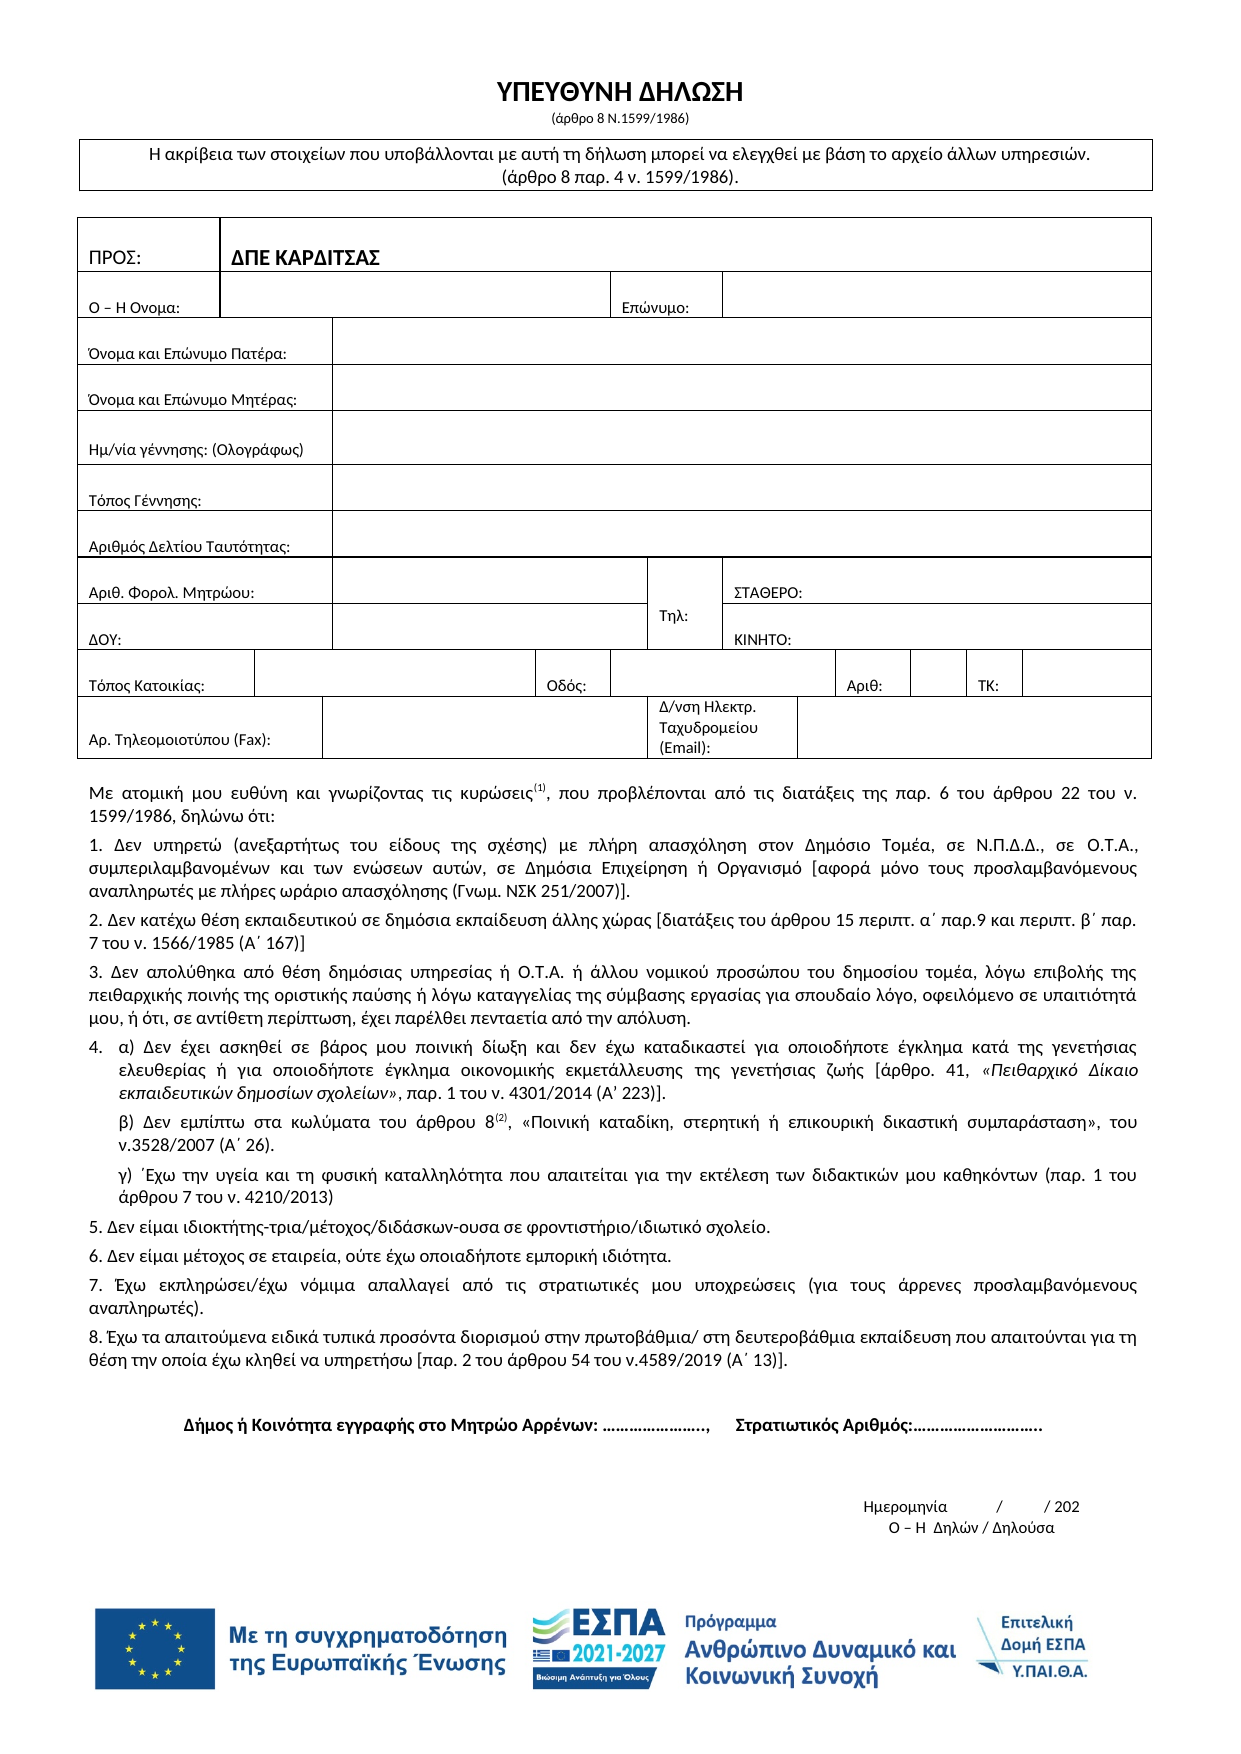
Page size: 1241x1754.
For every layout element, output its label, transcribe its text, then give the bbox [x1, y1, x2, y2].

table_cell [333, 558, 647, 603]
table_cell [333, 411, 1151, 464]
table_cell [333, 465, 1151, 510]
table_header ΠΡΟΣ: [78, 218, 219, 271]
table_cell Επώνυμο: [611, 272, 722, 317]
table_cell ΤΚ: [967, 650, 1022, 696]
text Ο – Η Δηλών / Δηλούσα [842, 1517, 1101, 1537]
table_cell [333, 511, 1151, 556]
table_cell Τηλ: [648, 558, 722, 649]
table_cell Ο – Η Όνομα: [78, 272, 219, 317]
table_cell 4. α) Δεν έχει ασκηθεί σε βάρος μου ποινική δίωξη και δεν έχω καταδικαστεί για οποιοδήποτε έγκλημα κατά της γενετήσιας ελευθερίας ή για οποιοδήποτε έγκλημα οικονομικής εκμετάλλευσης της γενετήσιας ζωής [άρθρο. 41, «Πειθαρχικό Δίκαιο εκπαιδευτικών δημοσίων σχολείων», παρ. 1 του ν. 4301/2014 (Α’ 223)]. β) Δεν εμπίπτω στα κωλύματα του άρθρου 8(2), «Ποινική καταδίκη, στερητική ή επικουρική δικαστική συμπαράσταση», του ν.3528/2007 (Α΄ 26). γ) ΄Εχω την υγεία και τη φυσική καταλληλότητα που απαιτείται για την εκτέλεση των διδακτικών μου καθηκόντων (παρ. 1 του άρθρου 7 του ν. 4210/2013) [78, 1029, 1163, 1208]
table_cell Τόπος Κατοικίας: [78, 650, 254, 696]
table_cell Αριθμός Δελτίου Ταυτότητας: [78, 511, 332, 556]
table_cell Αριθ: [836, 650, 910, 696]
table_cell Οδός: [536, 650, 610, 696]
table_cell ΚΙΝΗΤΟ: [723, 604, 1151, 649]
table_cell Δ/νση Ηλεκτρ. Ταχυδρομείου (Εmail): [648, 697, 797, 757]
table_cell Ημ/νία γέννησης: (Ολογράφως) [78, 411, 332, 464]
table_cell [333, 318, 1151, 364]
table_cell 3. Δεν απολύθηκα από θέση δημόσιας υπηρεσίας ή Ο.Τ.Α. ή άλλου νομικού προσώπου του δημοσίου τομέα, λόγω επιβολής της πειθαρχικής ποινής της οριστικής παύσης ή λόγω καταγγελίας της σύμβασης εργασίας για σπουδαίο λόγο, οφειλόμενο σε υπαιτιότητά μου, ή ότι, σε αντίθετη περίπτωση, έχει παρέλθει πενταετία από την απόλυση. [78, 954, 1163, 1029]
table_cell Αρ. Τηλεομοιοτύπου (Fax): [78, 697, 322, 757]
table_cell [333, 365, 1151, 410]
table_cell [723, 272, 1151, 317]
table_cell Με ατομική μου ευθύνη και γνωρίζοντας τις κυρώσεις(1), που προβλέπονται από τις διατάξεις της παρ. 6 του άρθρου 22 του ν. 1599/1986, δηλώνω ότι: [78, 758, 1163, 827]
table_cell [611, 650, 835, 696]
table_cell [255, 650, 535, 696]
table_header ΔΠΕ ΚΑΡΔΙΤΣΑΣ [221, 218, 1151, 271]
table_cell ΣΤΑΘΕΡΟ: [723, 558, 1151, 603]
text ΥΠΕΥΘΥΝΗ ΔΗΛΩΣΗ [89, 73, 1152, 109]
table_cell 7. Έχω εκπληρώσει/έχω νόμιμα απαλλαγεί από τις στρατιωτικές μου υποχρεώσεις (για τους άρρενες προσλαμβανόμενους αναπληρωτές). 8. Έχω τα απαιτούμενα ειδικά τυπικά προσόντα διορισμού στην πρωτοβάθμια/ στη δευτεροβάθμια εκπαίδευση που απαιτούνται για τη θέση την οποία έχω κληθεί να υπηρετήσω [παρ. 2 του άρθρου 54 του ν.4589/2019 (Α΄ 13)]. Δήμος ή Κοινότητα εγγραφής στο Μητρώο Αρρένων: ………………….., Στρατιωτικός Αριθμός:……………………….. [78, 1267, 1163, 1436]
table_cell 6. Δεν είμαι μέτοχος σε εταιρεία, ούτε έχω οποιαδήποτε εμπορική ιδιότητα. [78, 1238, 1163, 1267]
text Η ακρίβεια των στοιχείων που υποβάλλονται με αυτή τη δήλωση μπορεί να ελεγχθεί με βάση το αρχείο άλλων υπηρεσιών. [80, 140, 1152, 162]
table_cell [323, 697, 647, 757]
text Ημερομηνία / / 202 [842, 1497, 1101, 1517]
table_cell Τόπος Γέννησης: [78, 465, 332, 510]
table_cell [1023, 650, 1151, 696]
table_cell Όνομα και Επώνυμο Πατέρα: [78, 318, 332, 364]
table_cell Όνομα και Επώνυμο Μητέρας: [78, 365, 332, 410]
table_cell [221, 272, 610, 317]
text (άρθρο 8 Ν.1599/1986) [89, 109, 1152, 139]
table_cell 1. Δεν υπηρετώ (ανεξαρτήτως του είδους της σχέσης) με πλήρη απασχόληση στον Δημόσιο Τομέα, σε Ν.Π.Δ.Δ., σε Ο.Τ.Α., συμπεριλαμβανομένων και των ενώσεων αυτών, σε Δημόσια Επιχείρηση ή Οργανισμό [αφορά μόνο τους προσλαμβανόμενους αναπληρωτές με πλήρες ωράριο απασχόλησης (Γνωμ. ΝΣΚ 251/2007)]. [78, 827, 1163, 902]
table_cell Αριθ. Φορολ. Μητρώου: [78, 558, 332, 603]
table_cell [911, 650, 966, 696]
table_cell [333, 604, 647, 649]
table_cell 5. Δεν είμαι ιδιοκτήτης-τρια/μέτοχος/διδάσκων-ουσα σε φροντιστήριο/ιδιωτικό σχολείο. [78, 1209, 1163, 1238]
table_cell ΔΟΥ: [78, 604, 332, 649]
table_cell [798, 697, 1151, 757]
table_cell 2. Δεν κατέχω θέση εκπαιδευτικού σε δημόσια εκπαίδευση άλλης χώρας [διατάξεις του άρθρου 15 περιπτ. α΄ παρ.9 και περιπτ. β΄ παρ. 7 του ν. 1566/1985 (Α΄ 167)] [78, 902, 1163, 954]
picture [88, 1601, 1093, 1692]
text (άρθρο 8 παρ. 4 ν. 1599/1986). [80, 162, 1152, 190]
